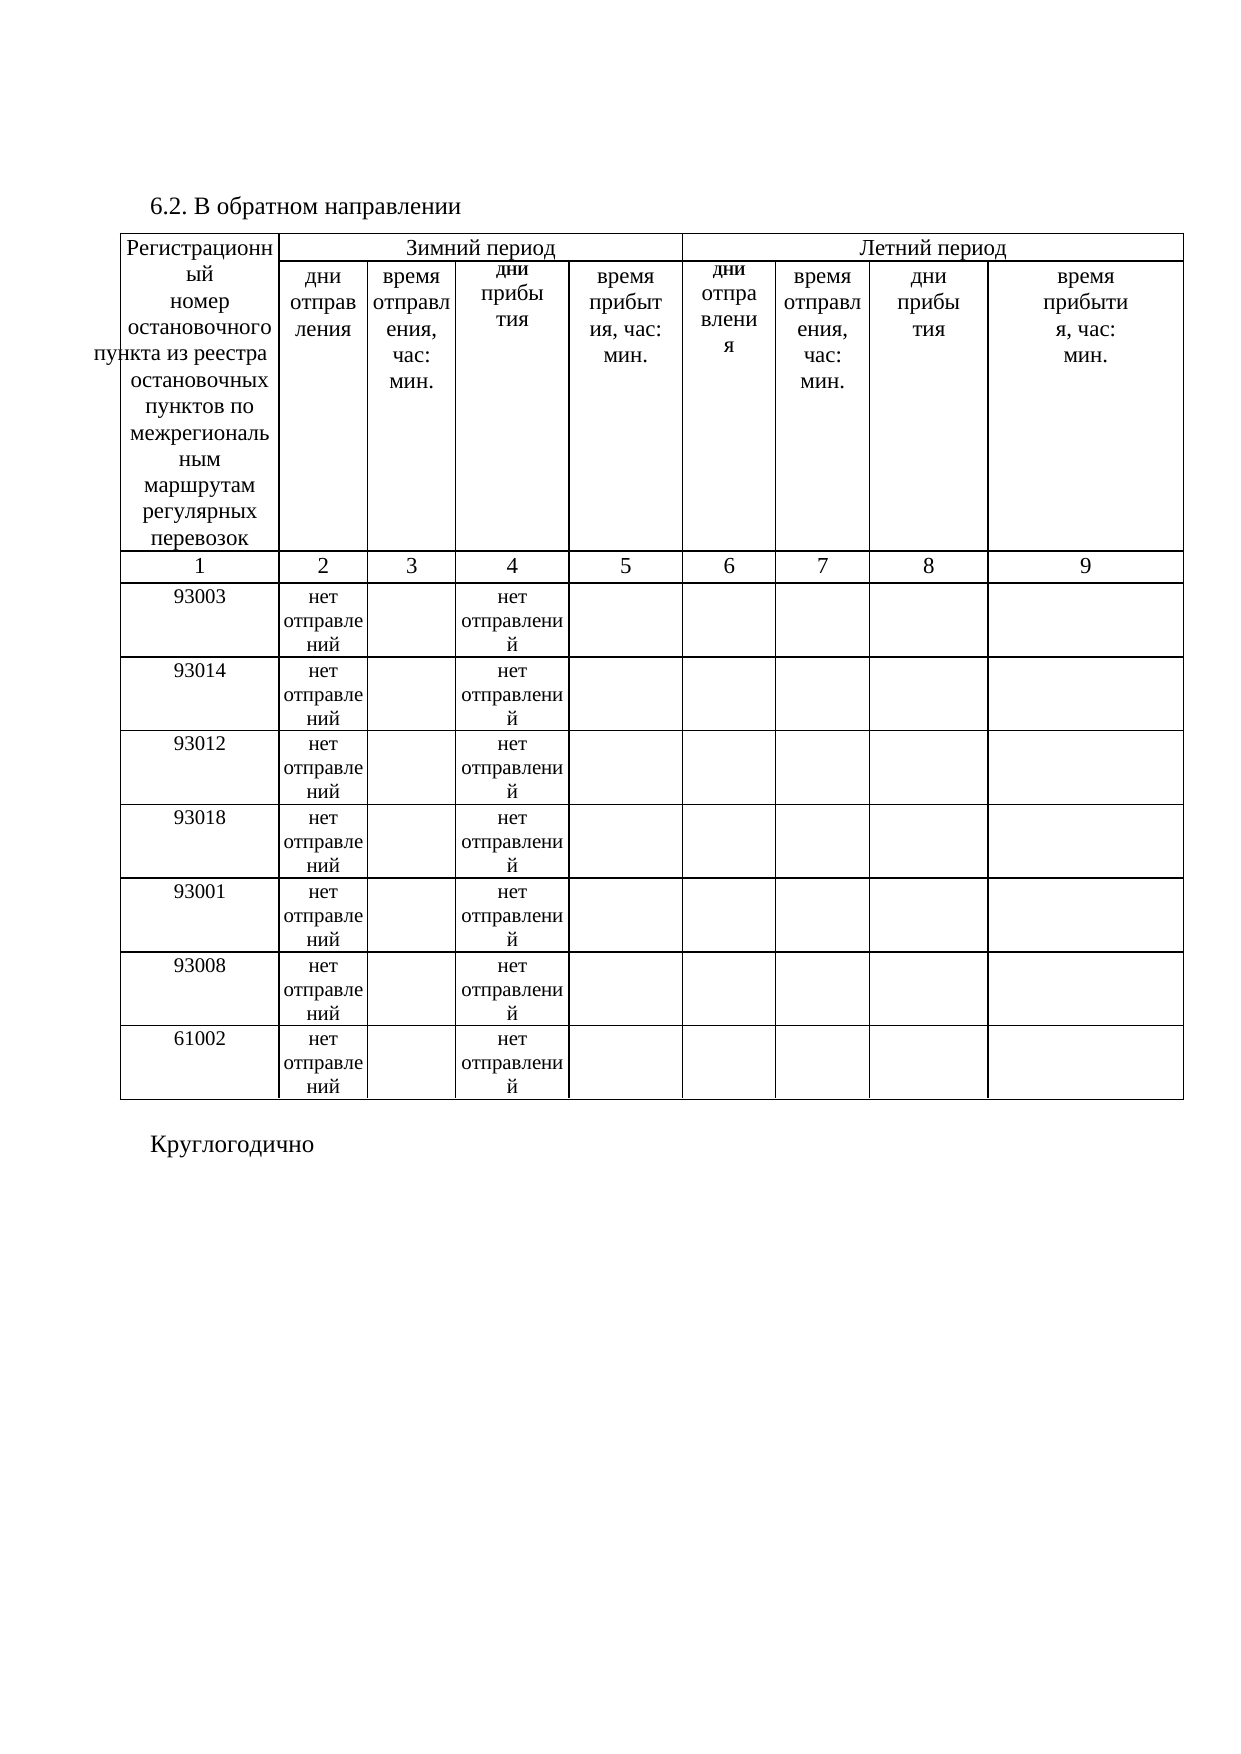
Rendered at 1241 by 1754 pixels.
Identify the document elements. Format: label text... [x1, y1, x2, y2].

table_cell нет отправлений [456, 658, 568, 730]
table_cell нет отправлений [280, 731, 367, 803]
table_cell [683, 731, 775, 803]
table_cell 93012 [121, 731, 278, 803]
table_cell [776, 731, 869, 803]
table_cell [776, 1026, 869, 1098]
table_cell [989, 805, 1183, 877]
text Круглогодично [150, 1129, 1090, 1157]
table_cell 3 [368, 552, 455, 582]
table_cell 5 [570, 552, 682, 582]
table_cell нет отправлений [280, 584, 367, 656]
table_cell время прибыти я, час: мин. [989, 262, 1183, 550]
table_cell [870, 584, 987, 656]
table_header Регистрационный номер остановочного пункта из реестра остановочных пунктов по межрегиональным маршрутам регулярных перевозок [121, 234, 278, 550]
table_cell [683, 658, 775, 730]
table_cell время прибыт ия, час: мин. [570, 262, 682, 550]
table_cell 61002 [121, 1026, 278, 1098]
table_cell 1 [121, 552, 278, 582]
table_cell [683, 879, 775, 951]
table_cell дни прибы тия [870, 262, 987, 550]
table_cell 7 [776, 552, 869, 582]
table_cell [570, 731, 682, 803]
table_cell время отправл ения, час: мин. [776, 262, 869, 550]
table_cell [683, 584, 775, 656]
table_cell [989, 658, 1183, 730]
table_cell 93014 [121, 658, 278, 730]
table_cell время отправл ения, час: мин. [368, 262, 455, 550]
table_cell 4 [456, 552, 568, 582]
table_cell [683, 1026, 775, 1098]
table_cell [989, 731, 1183, 803]
table_cell [870, 879, 987, 951]
table_cell [570, 953, 682, 1025]
table_cell нет отправлений [456, 584, 568, 656]
table_cell [776, 805, 869, 877]
table_cell [989, 879, 1183, 951]
text 6.2. В обратном направлении [150, 191, 1090, 220]
table_cell 93001 [121, 879, 278, 951]
table_cell [368, 879, 455, 951]
table_cell [570, 658, 682, 730]
table_cell ДНИ прибы тия [456, 262, 568, 550]
table_cell нет отправлений [456, 953, 568, 1025]
table_cell 6 [683, 552, 775, 582]
table_cell [870, 805, 987, 877]
table_cell нет отправлений [280, 805, 367, 877]
table_cell [683, 805, 775, 877]
table_header Летний период [683, 234, 1183, 260]
table_cell нет отправлений [456, 731, 568, 803]
table_cell [368, 584, 455, 656]
table_cell нет отправлений [456, 879, 568, 951]
table_cell [989, 1026, 1183, 1098]
table_cell 93008 [121, 953, 278, 1025]
table_cell [870, 953, 987, 1025]
table_cell 2 [280, 552, 367, 582]
table_cell нет отправлений [280, 879, 367, 951]
table_cell 9 [989, 552, 1183, 582]
table_cell 93003 [121, 584, 278, 656]
table_cell 8 [870, 552, 987, 582]
table_cell [570, 879, 682, 951]
table_cell нет отправлений [456, 1026, 568, 1098]
table_cell нет отправлений [280, 658, 367, 730]
table_cell [870, 658, 987, 730]
table_cell [368, 658, 455, 730]
table_cell [776, 953, 869, 1025]
table_cell [776, 879, 869, 951]
table_cell [368, 731, 455, 803]
table_cell [570, 805, 682, 877]
table_cell дни отправ ления [280, 262, 367, 550]
table_cell 93018 [121, 805, 278, 877]
table_cell [683, 953, 775, 1025]
table_cell [368, 953, 455, 1025]
table_cell [989, 584, 1183, 656]
table_cell нет отправлений [280, 1026, 367, 1098]
table_cell [870, 731, 987, 803]
table_cell [870, 1026, 987, 1098]
table_cell [570, 1026, 682, 1098]
table_cell [570, 584, 682, 656]
table_cell [776, 584, 869, 656]
table_cell [989, 953, 1183, 1025]
table_cell ДНИ отпра влени я [683, 262, 775, 550]
table_cell нет отправлений [280, 953, 367, 1025]
table_cell [368, 805, 455, 877]
table_cell [776, 658, 869, 730]
table_cell [368, 1026, 455, 1098]
table_cell нет отправлений [456, 805, 568, 877]
table_header Зимний период [280, 234, 682, 260]
